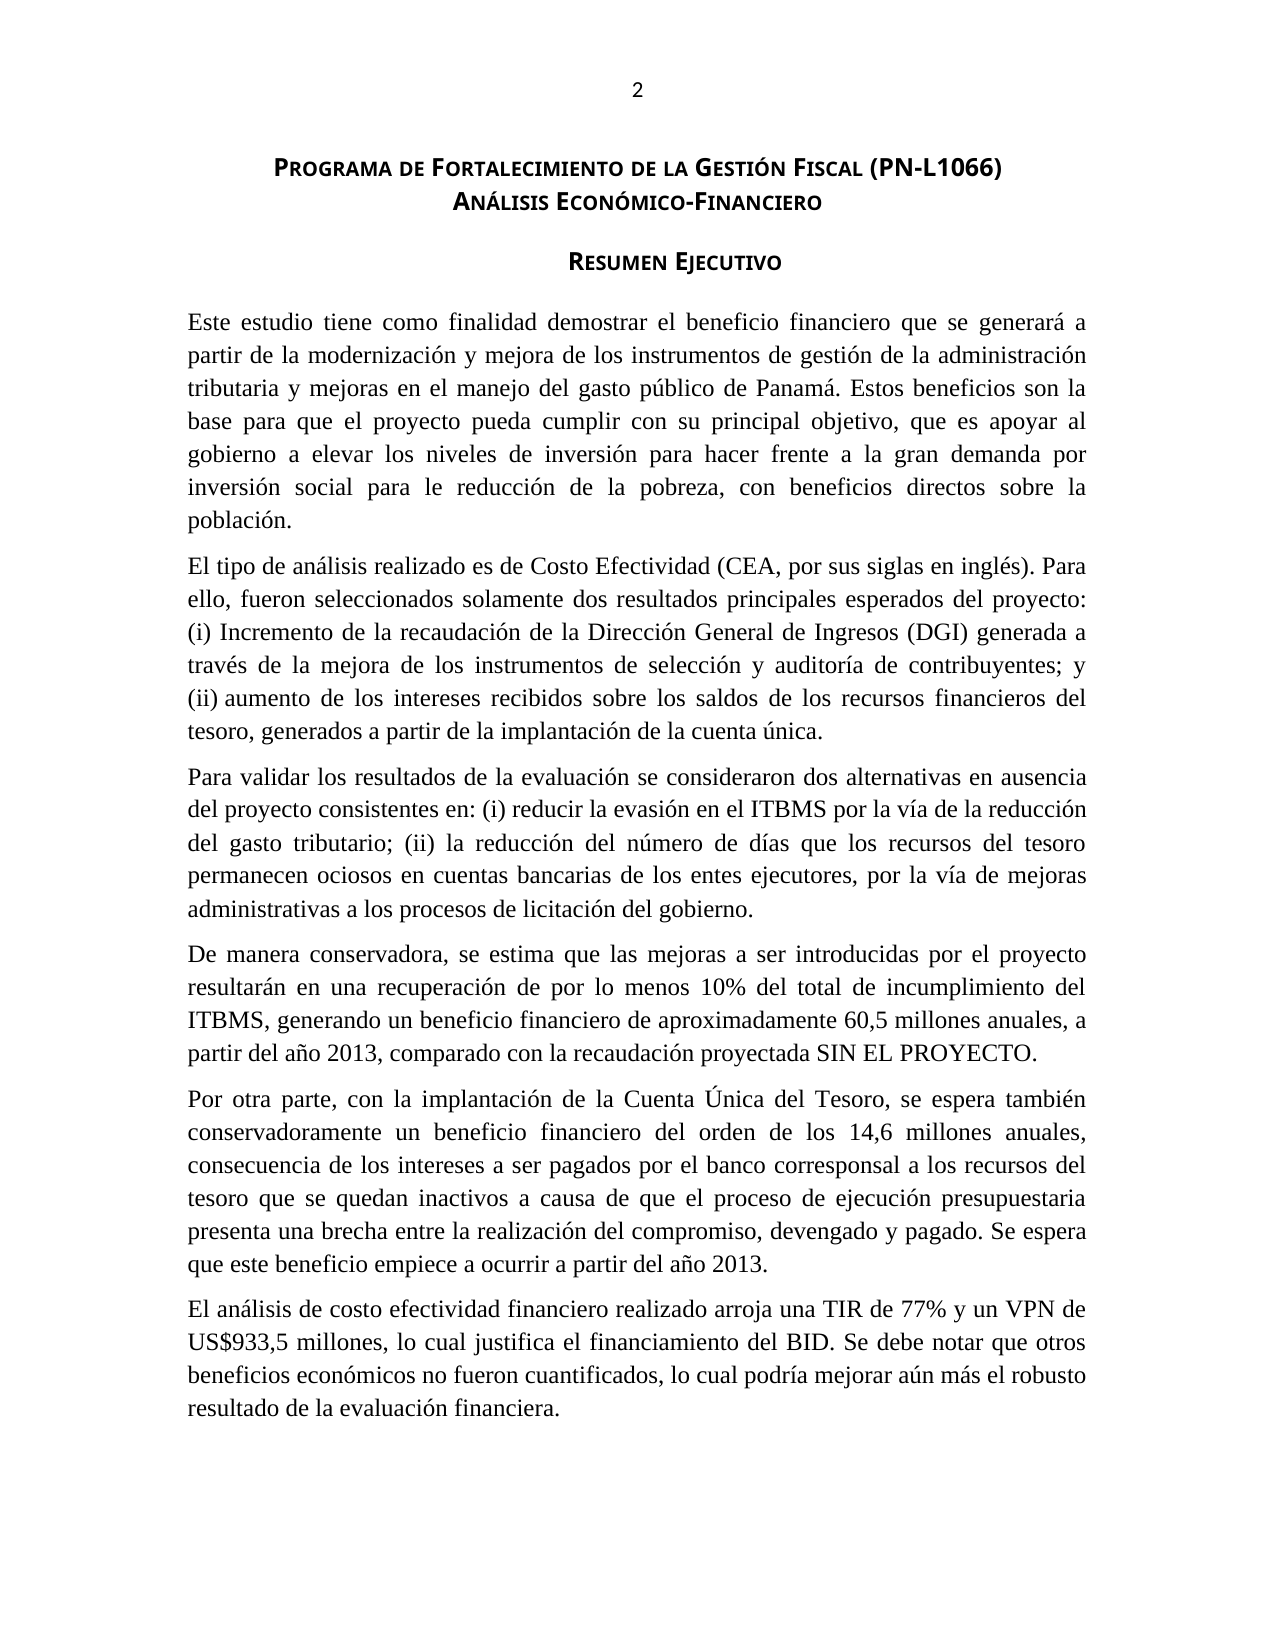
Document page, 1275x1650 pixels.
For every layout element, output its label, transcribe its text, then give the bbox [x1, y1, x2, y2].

text Análisis Económico-Financiero [187, 184, 1087, 218]
list El tipo de análisis realizado es de Costo Efectividad (CEA, por sus siglas en inglés). Para ello, fueron seleccionados solamente dos resultados principales esperados del proyecto: (i) Incremento de la recaudación de la Dirección General de Ingresos (DGI) generada a través de la mejora de los instrumentos de selección y auditoría de contribuyentes; y (ii) aumento de los intereses recibidos sobre los saldos de los recursos financieros del tesoro, generados a partir de la implantación de la cuenta única. [187, 551, 1087, 745]
list El análisis de costo efectividad financiero realizado arroja una TIR de 77% y un VPN de US$933,5 millones, lo cual justifica el financiamiento del BID. Se debe notar que otros beneficios económicos no fueron cuantificados, lo cual podría mejorar aún más el robusto resultado de la evaluación financiera. [187, 1294, 1087, 1422]
list Por otra parte, con la implantación de la Cuenta Única del Tesoro, se espera también conservadoramente un beneficio financiero del orden de los 14,6 millones anuales, consecuencia de los intereses a ser pagados por el banco corresponsal a los recursos del tesoro que se quedan inactivos a causa de que el proceso de ejecución presupuestaria presenta una brecha entre la realización del compromiso, devengado y pagado. Se espera que este beneficio empiece a ocurrir a partir del año 2013. [187, 1084, 1087, 1278]
list Este estudio tiene como finalidad demostrar el beneficio financiero que se generará a partir de la modernización y mejora de los instrumentos de gestión de la administración tributaria y mejoras en el manejo del gasto público de Panamá. Estos beneficios son la base para que el proyecto pueda cumplir con su principal objetivo, que es apoyar al gobierno a elevar los niveles de inversión para hacer frente a la gran demanda por inversión social para le reducción de la pobreza, con beneficios directos sobre la población. [187, 307, 1087, 534]
list Resumen Ejecutivo [262, 243, 1087, 277]
text Programa de Fortalecimiento de la Gestión Fiscal (PN-L1066) [187, 150, 1087, 184]
list Para validar los resultados de la evaluación se consideraron dos alternativas en ausencia del proyecto consistentes en: (i) reducir la evasión en el ITBMS por la vía de la reducción del gasto tributario; (ii) la reducción del número de días que los recursos del tesoro permanecen ociosos en cuentas bancarias de los entes ejecutores, por la vía de mejoras administrativas a los procesos de licitación del gobierno. [187, 762, 1087, 922]
list De manera conservadora, se estima que las mejoras a ser introducidas por el proyecto resultarán en una recuperación de por lo menos 10% del total de incumplimiento del ITBMS, generando un beneficio financiero de aproximadamente 60,5 millones anuales, a partir del año 2013, comparado con la recaudación proyectada SIN EL PROYECTO. [187, 939, 1087, 1067]
